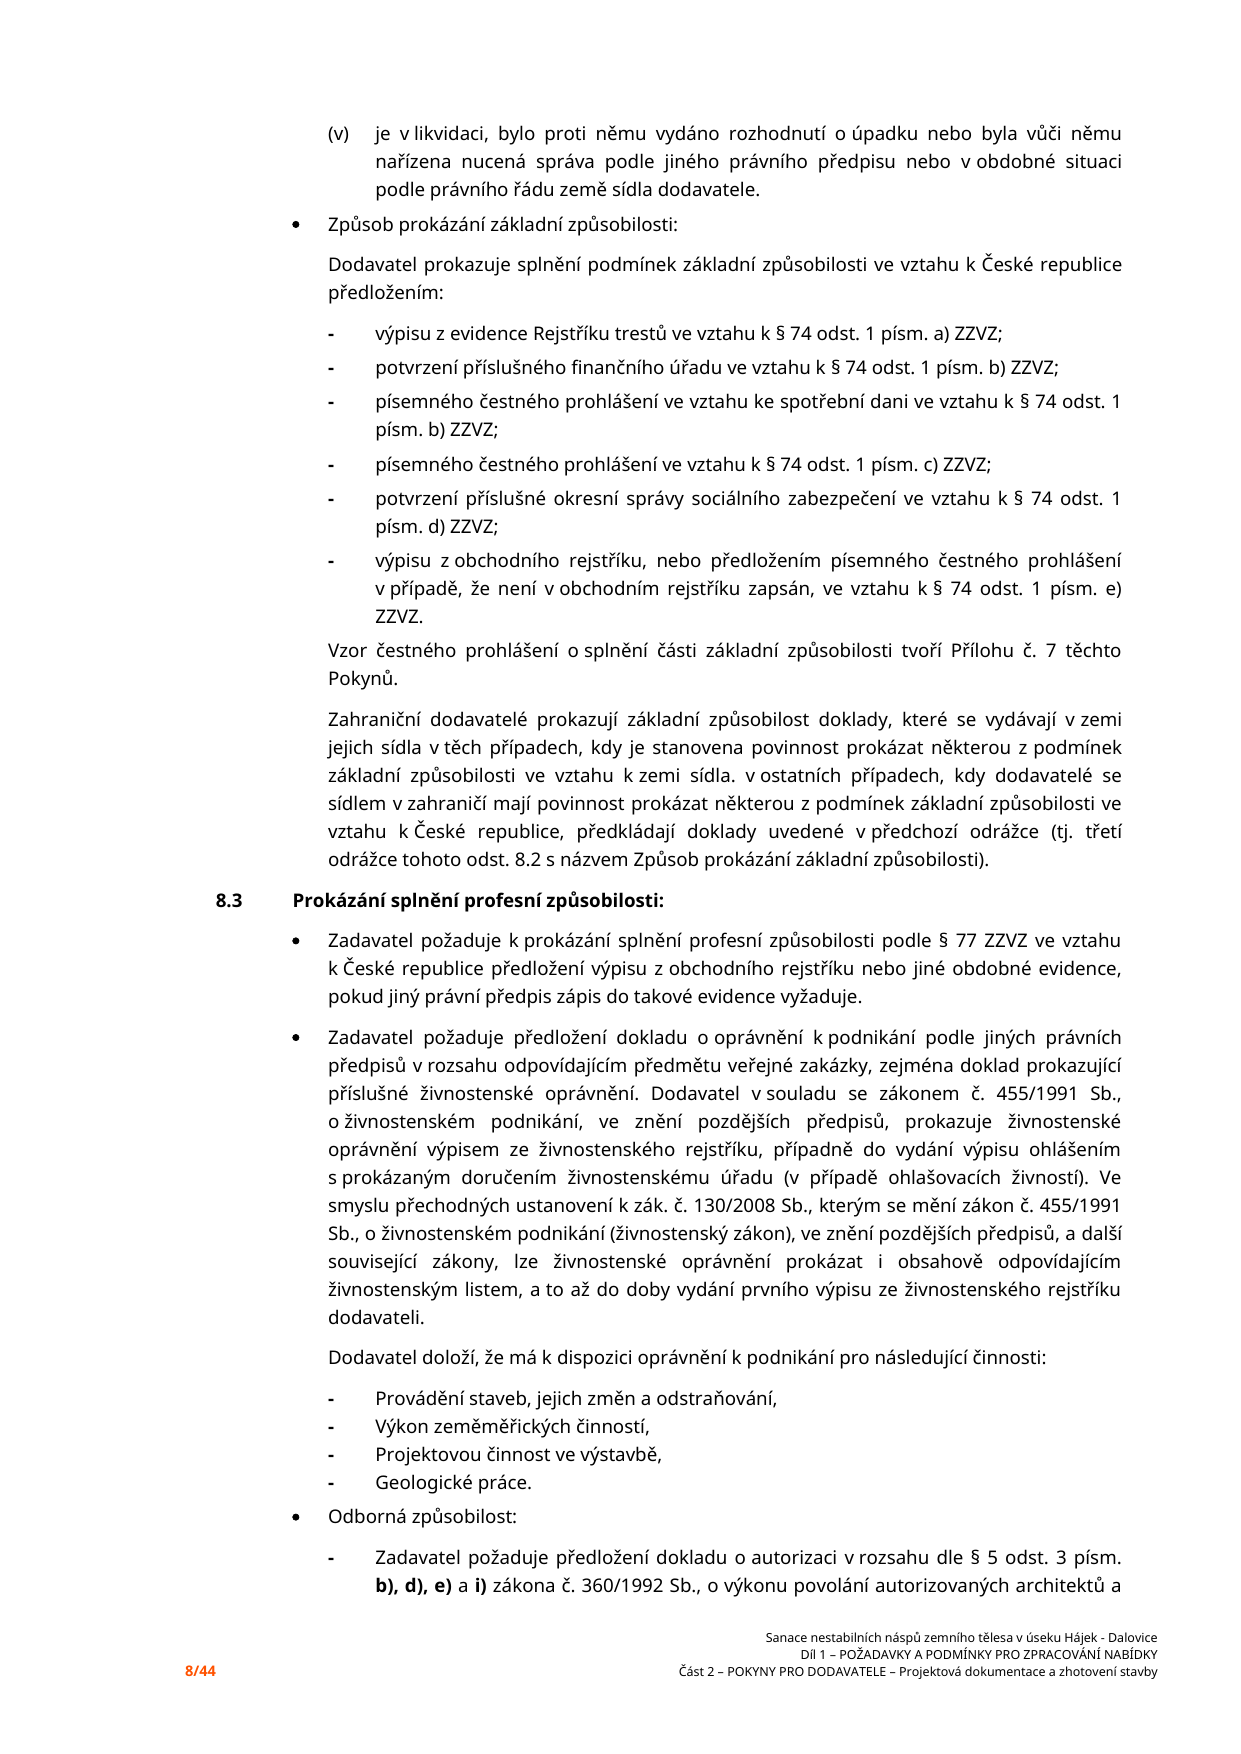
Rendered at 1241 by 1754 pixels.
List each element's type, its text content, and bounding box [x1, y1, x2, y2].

text výpisu z obchodního rejstříku, nebo předložením písemného čestného prohlášení v případě, že není v obchodním rejstříku zapsán, ve vztahu k § 74 odst. 1 písm. e) ZZVZ. [328, 547, 1122, 629]
text Provádění staveb, jejich změn a odstraňování, [328, 1385, 1122, 1411]
text Vzor čestného prohlášení o splnění části základní způsobilosti tvoří Přílohu č. 7 těchto Pokynů. [328, 638, 1122, 691]
text je v likvidaci, bylo proti němu vydáno rozhodnutí o úpadku nebo byla vůči němu nařízena nucená správa podle jiného právního předpisu nebo v obdobné situaci podle právního řádu země sídla dodavatele. [328, 121, 1122, 202]
text Projektovou činnost ve výstavbě, [328, 1441, 1122, 1467]
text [328, 1544, 1122, 1598]
text potvrzení příslušného finančního úřadu ve vztahu k § 74 odst. 1 písm. b) ZZVZ; [328, 354, 1122, 380]
text potvrzení příslušné okresní správy sociálního zabezpečení ve vztahu k § 74 odst. 1 písm. d) ZZVZ; [328, 485, 1122, 539]
text Způsob prokázání základní způsobilosti: [292, 211, 1122, 236]
text písemného čestného prohlášení ve vztahu k § 74 odst. 1 písm. c) ZZVZ; [328, 451, 1122, 476]
text Výkon zeměměřických činností, [328, 1413, 1122, 1439]
text Zahraniční dodavatelé prokazují základní způsobilost doklady, které se vydávají v zemi jejich sídla v těch případech, kdy je stanovena povinnost prokázat některou z podmínek základní způsobilosti ve vztahu k zemi sídla. v ostatních případech, kdy dodavatelé se sídlem v zahraničí mají povinnost prokázat některou z podmínek základní způsobilosti ve vztahu k České republice, předkládají doklady uvedené v předchozí odrážce (tj. třetí odrážce tohoto odst. 8.2 s názvem Způsob prokázání základní způsobilosti). [328, 706, 1122, 872]
text Zadavatel požaduje předložení dokladu o oprávnění k podnikání podle jiných právních předpisů v rozsahu odpovídajícím předmětu veřejné zakázky, zejména doklad prokazující příslušné živnostenské oprávnění. Dodavatel v souladu se zákonem č. 455/1991 Sb., o živnostenském podnikání, ve znění pozdějších předpisů, prokazuje živnostenské oprávnění výpisem ze živnostenského rejstříku, případně do vydání výpisu ohlášením s prokázaným doručením živnostenskému úřadu (v případě ohlašovacích živností). Ve smyslu přechodných ustanovení k zák. č. 130/2008 Sb., kterým se mění zákon č. 455/1991 Sb., o živnostenském podnikání (živnostenský zákon), ve znění pozdějších předpisů, a další související zákony, lze živnostenské oprávnění prokázat i obsahově odpovídajícím živnostenským listem, a to až do doby vydání prvního výpisu ze živnostenského rejstříku dodavateli. [292, 1024, 1122, 1330]
text Geologické práce. [328, 1469, 1122, 1495]
text Odborná způsobilost: [292, 1503, 1122, 1529]
text výpisu z evidence Rejstříku trestů ve vztahu k § 74 odst. 1 písm. a) ZZVZ; [328, 320, 1122, 346]
text písemného čestného prohlášení ve vztahu ke spotřební dani ve vztahu k § 74 odst. 1 písm. b) ZZVZ; [328, 388, 1122, 442]
text Dodavatel doloží, že má k dispozici oprávnění k podnikání pro následující činnosti: [328, 1345, 1122, 1370]
text Prokázání splnění profesní způsobilosti: [216, 887, 1122, 912]
text Zadavatel požaduje k prokázání splnění profesní způsobilosti podle § 77 ZZVZ ve vztahu k České republice předložení výpisu z obchodního rejstříku nebo jiné obdobné evidence, pokud jiný právní předpis zápis do takové evidence vyžaduje. [292, 927, 1122, 1009]
text Dodavatel prokazuje splnění podmínek základní způsobilosti ve vztahu k České republice předložením: [328, 251, 1122, 305]
